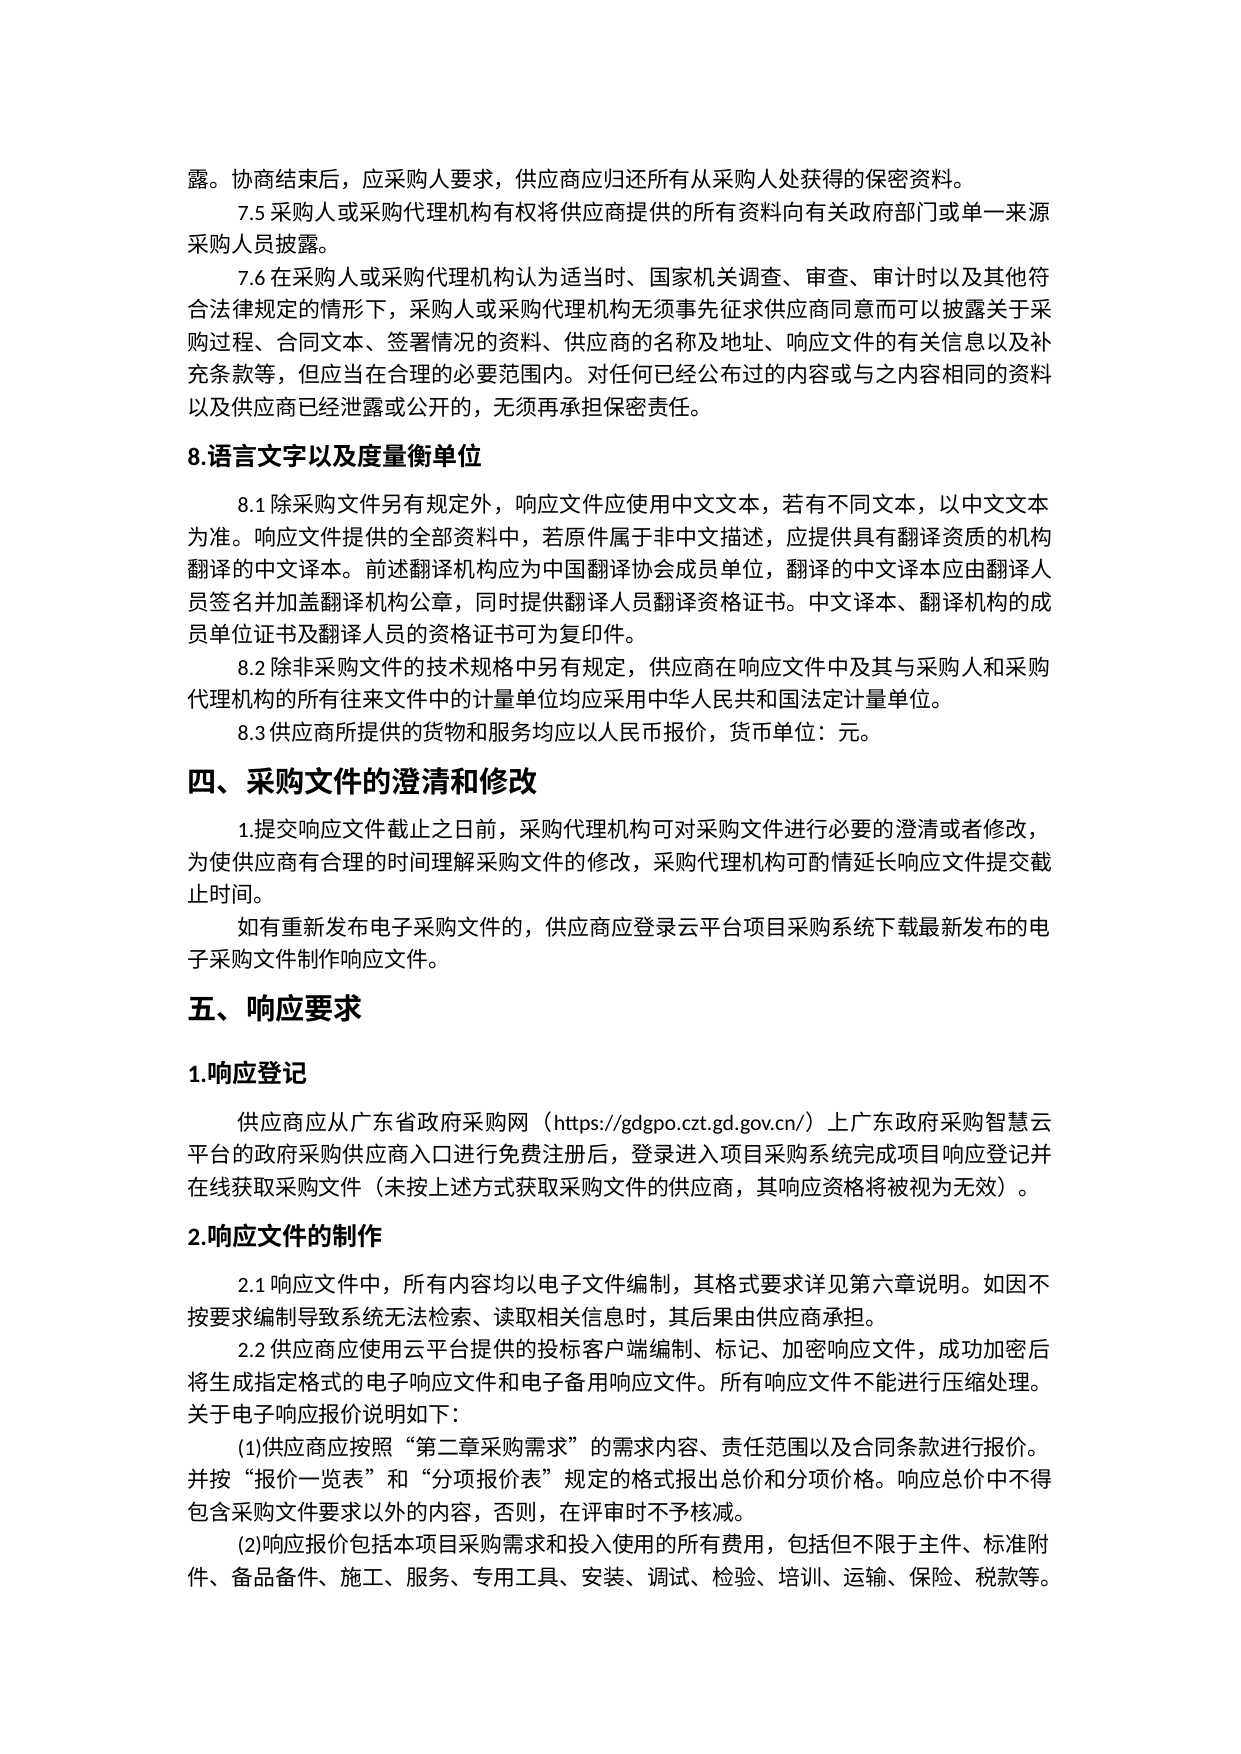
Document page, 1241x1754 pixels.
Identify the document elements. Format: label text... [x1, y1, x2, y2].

text 五、响应要求 [187, 974, 1053, 1039]
text 7.5采购人或采购代理机构有权将供应商提供的所有资料向有关政府部门或单一来源采购人员披露。 [187, 194, 1053, 259]
text (1)供应商应按照“第二章采购需求”的需求内容、责任范围以及合同条款进行报价。并按“报价一览表”和“分项报价表”规定的格式报出总价和分项价格。响应总价中不得包含采购文件要求以外的内容，否则，在评审时不予核减。 [187, 1429, 1053, 1527]
text 1.响应登记 [187, 1039, 1053, 1104]
text 7.6在采购人或采购代理机构认为适当时、国家机关调查、审查、审计时以及其他符合法律规定的情形下，采购人或采购代理机构无须事先征求供应商同意而可以披露关于采购过程、合同文本、签署情况的资料、供应商的名称及地址、响应文件的有关信息以及补充条款等，但应当在合理的必要范围内。对任何已经公布过的内容或与之内容相同的资料，以及供应商已经泄露或公开的，无须再承担保密责任。 [187, 259, 1053, 422]
text 1.提交响应文件截止之日前，采购代理机构可对采购文件进行必要的澄清或者修改，为使供应商有合理的时间理解采购文件的修改，采购代理机构可酌情延长响应文件提交截止时间。 [187, 812, 1053, 909]
text 供应商应从广东省政府采购网（https://gdgpo.czt.gd.gov.cn/）上广东政府采购智慧云平台的政府采购供应商入口进行免费注册后，登录进入项目采购系统完成项目响应登记并在线获取采购文件（未按上述方式获取采购文件的供应商，其响应资格将被视为无效）。 [187, 1104, 1053, 1202]
text 8.1除采购文件另有规定外，响应文件应使用中文文本，若有不同文本，以中文文本为准。响应文件提供的全部资料中，若原件属于非中文描述，应提供具有翻译资质的机构翻译的中文译本。前述翻译机构应为中国翻译协会成员单位，翻译的中文译本应由翻译人员签名并加盖翻译机构公章，同时提供翻译人员翻译资格证书。中文译本、翻译机构的成员单位证书及翻译人员的资格证书可为复印件。 [187, 487, 1053, 649]
text 2.1响应文件中，所有内容均以电子文件编制，其格式要求详见第六章说明。如因不按要求编制导致系统无法检索、读取相关信息时，其后果由供应商承担。 [187, 1267, 1053, 1332]
text 四、采购文件的澄清和修改 [187, 747, 1053, 812]
text 2.响应文件的制作 [187, 1202, 1053, 1267]
text 8.3供应商所提供的货物和服务均应以人民币报价，货币单位：元。 [187, 714, 1053, 747]
text (2)响应报价包括本项目采购需求和投入使用的所有费用，包括但不限于主件、标准附件、备品备件、施工、服务、专用工具、安装、调试、检验、培训、运输、保险、税款等。 [187, 1527, 1053, 1592]
text 8.2除非采购文件的技术规格中另有规定，供应商在响应文件中及其与采购人和采购代理机构的所有往来文件中的计量单位均应采用中华人民共和国法定计量单位。 [187, 649, 1053, 714]
text 如有重新发布电子采购文件的，供应商应登录云平台项目采购系统下载最新发布的电子采购文件制作响应文件。 [187, 909, 1053, 974]
text 2.2供应商应使用云平台提供的投标客户端编制、标记、加密响应文件，成功加密后将生成指定格式的电子响应文件和电子备用响应文件。所有响应文件不能进行压缩处理。关于电子响应报价说明如下： [187, 1332, 1053, 1429]
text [187, 162, 1053, 194]
text 8.语言文字以及度量衡单位 [187, 422, 1053, 487]
